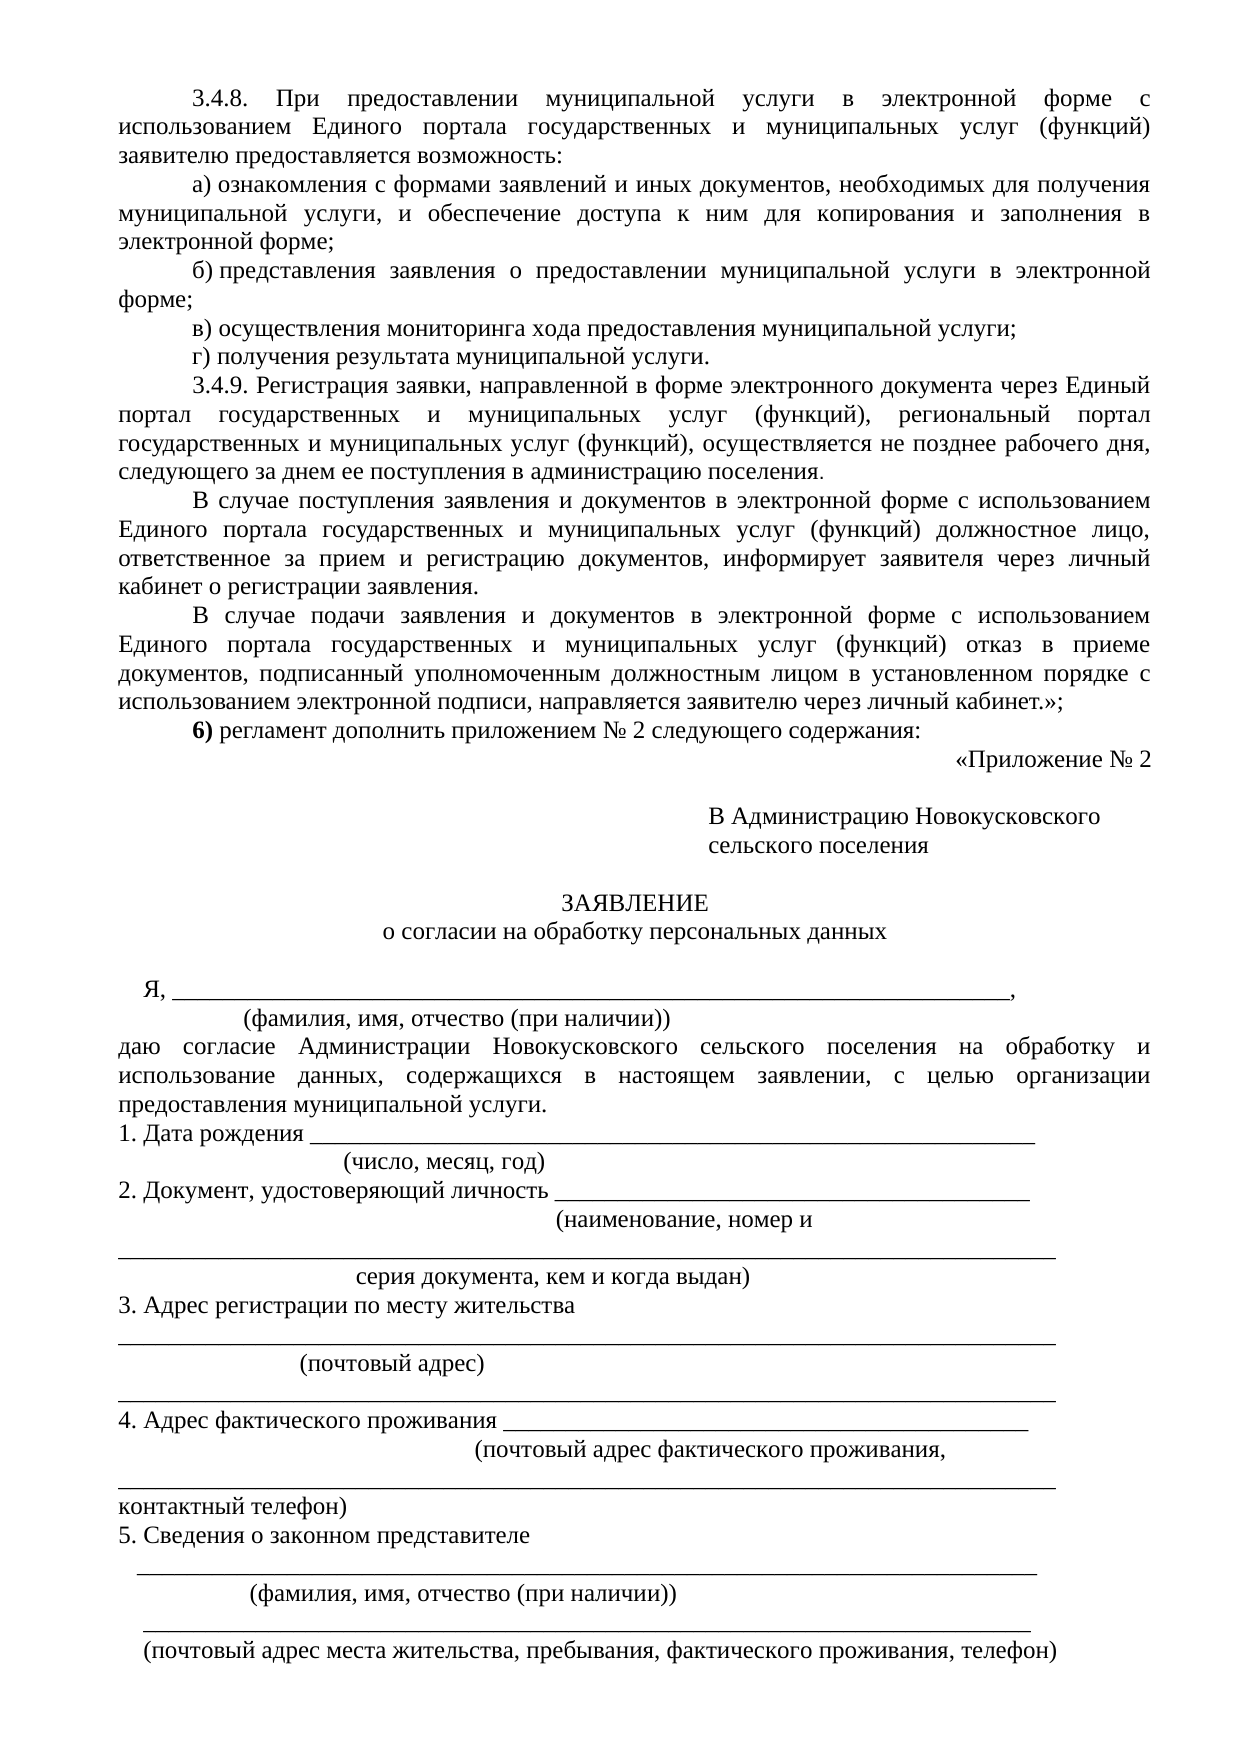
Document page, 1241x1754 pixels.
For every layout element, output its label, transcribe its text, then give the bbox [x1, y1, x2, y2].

text даю согласие Администрации Новокусковского сельского поселения на обработку и использование данных, содержащихся в настоящем заявлении, с целью организации предоставления муниципальной услуги. [118, 1031, 1152, 1118]
text ________________________________________________________________________ [118, 1549, 1152, 1578]
text В случае поступления заявления и документов в электронной форме с использованием Единого портала государственных и муниципальных услуг (функций) должностное лицо, ответственное за прием и регистрацию документов, информирует заявителя через личный кабинет о регистрации заявления. [118, 485, 1152, 600]
text ЗАЯВЛЕНИЕ [118, 888, 1152, 916]
text 2. Документ, удостоверяющий личность ______________________________________ [118, 1175, 1152, 1204]
text о согласии на обработку персональных данных [118, 916, 1152, 945]
text ___________________________________________________________________________ [118, 1319, 1152, 1348]
text _______________________________________________________________________ [118, 1606, 1152, 1635]
text контактный телефон) [118, 1491, 1152, 1520]
text (почтовый адрес фактического проживания, [118, 1434, 1152, 1463]
text в) осуществления мониторинга хода предоставления муниципальной услуги; [118, 313, 1152, 341]
text 4. Адрес фактического проживания __________________________________________ [118, 1405, 1152, 1434]
text «Приложение № 2 [118, 744, 1152, 773]
text (число, месяц, год) [118, 1146, 1152, 1175]
text 3. Адрес регистрации по месту жительства [118, 1290, 1152, 1319]
text 3.4.9. Регистрация заявки, направленной в форме электронного документа через Единый портал государственных и муниципальных услуг (функций), региональный портал государственных и муниципальных услуг (функций), осуществляется не позднее рабочего дня, следующего за днем ее поступления в администрацию поселения. [118, 370, 1152, 485]
text 6) регламент дополнить приложением № 2 следующего содержания: [118, 715, 1152, 744]
text ___________________________________________________________________________ [118, 1463, 1152, 1491]
text сельского поселения [708, 830, 1152, 859]
text (фамилия, имя, отчество (при наличии)) [118, 1003, 1152, 1031]
text (фамилия, имя, отчество (при наличии)) [118, 1578, 1152, 1606]
text 3.4.8. При предоставлении муниципальной услуги в электронной форме с использованием Единого портала государственных и муниципальных услуг (функций) заявителю предоставляется возможность: [118, 83, 1152, 169]
text а) ознакомления с формами заявлений и иных документов, необходимых для получения муниципальной услуги, и обеспечение доступа к ним для копирования и заполнения в электронной форме; [118, 169, 1152, 255]
text (почтовый адрес) [118, 1348, 1152, 1376]
text В Администрацию Новокусковского [708, 801, 1152, 830]
text б) представления заявления о предоставлении муниципальной услуги в электронной форме; [118, 255, 1152, 313]
text серия документа, кем и когда выдан) [118, 1261, 1152, 1290]
text 1. Дата рождения __________________________________________________________ [118, 1118, 1152, 1146]
text г) получения результата муниципальной услуги. [118, 341, 1152, 370]
text Я, ___________________________________________________________________, [118, 974, 1152, 1003]
text 5. Сведения о законном представителе [118, 1520, 1152, 1549]
text ___________________________________________________________________________ [118, 1376, 1152, 1405]
text В случае подачи заявления и документов в электронной форме с использованием Единого портала государственных и муниципальных услуг (функций) отказ в приеме документов, подписанный уполномоченным должностным лицом в установленном порядке с использованием электронной подписи, направляется заявителю через личный кабинет.»; [118, 600, 1152, 715]
text (почтовый адрес места жительства, пребывания, фактического проживания, телефон) [118, 1635, 1152, 1664]
text ___________________________________________________________________________ [118, 1233, 1152, 1261]
text (наименование, номер и [118, 1204, 1152, 1233]
